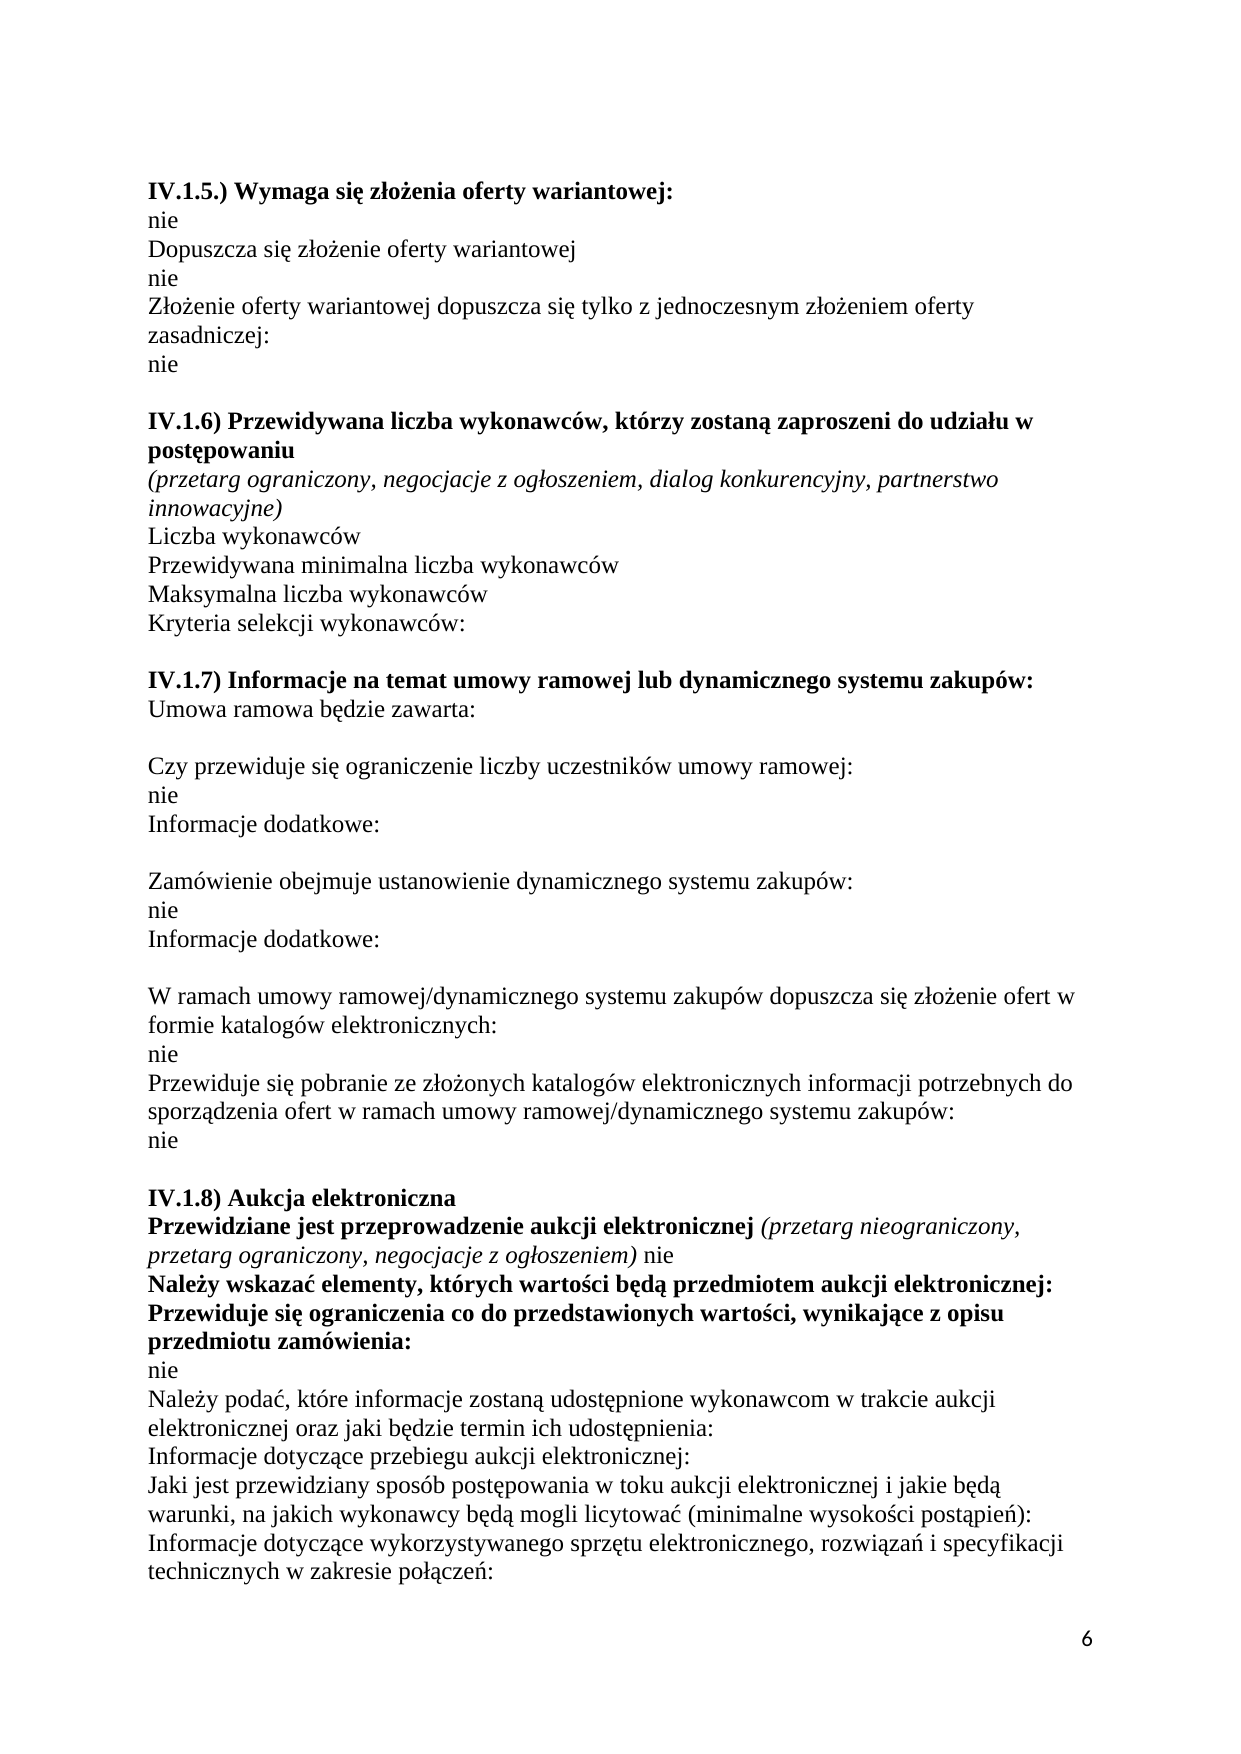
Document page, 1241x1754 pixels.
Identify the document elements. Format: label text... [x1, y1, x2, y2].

text Liczba wykonawców Przewidywana minimalna liczba wykonawców Maksymalna liczba wykonawców Kryteria selekcji wykonawców: [148, 521, 1093, 636]
text Umowa ramowa będzie zawarta: Czy przewiduje się ograniczenie liczby uczestników umowy ramowej: nie Informacje dodatkowe: Zamówienie obejmuje ustanowienie dynamicznego systemu zakupów: nie Informacje dodatkowe: W ramach umowy ramowej/dynamicznego systemu zakupów dopuszcza się złożenie ofert w formie katalogów elektronicznych: nie Przewiduje się pobranie ze złożonych katalogów elektronicznych informacji potrzebnych do sporządzenia ofert w ramach umowy ramowej/dynamicznego systemu zakupów: nie [148, 694, 1093, 1154]
text IV.1.5.) Wymaga się złożenia oferty wariantowej: [148, 148, 1093, 205]
text nie Dopuszcza się złożenie oferty wariantowej nie Złożenie oferty wariantowej dopuszcza się tylko z jednoczesnym złożeniem oferty zasadniczej: nie [148, 205, 1093, 378]
text IV.1.7) Informacje na temat umowy ramowej lub dynamicznego systemu zakupów: [148, 636, 1093, 694]
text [148, 1154, 1093, 1585]
text IV.1.6) Przewidywana liczba wykonawców, którzy zostaną zaproszeni do udziału w postępowaniu (przetarg ograniczony, negocjacje z ogłoszeniem, dialog konkurencyjny, partnerstwo innowacyjne) [148, 378, 1093, 521]
